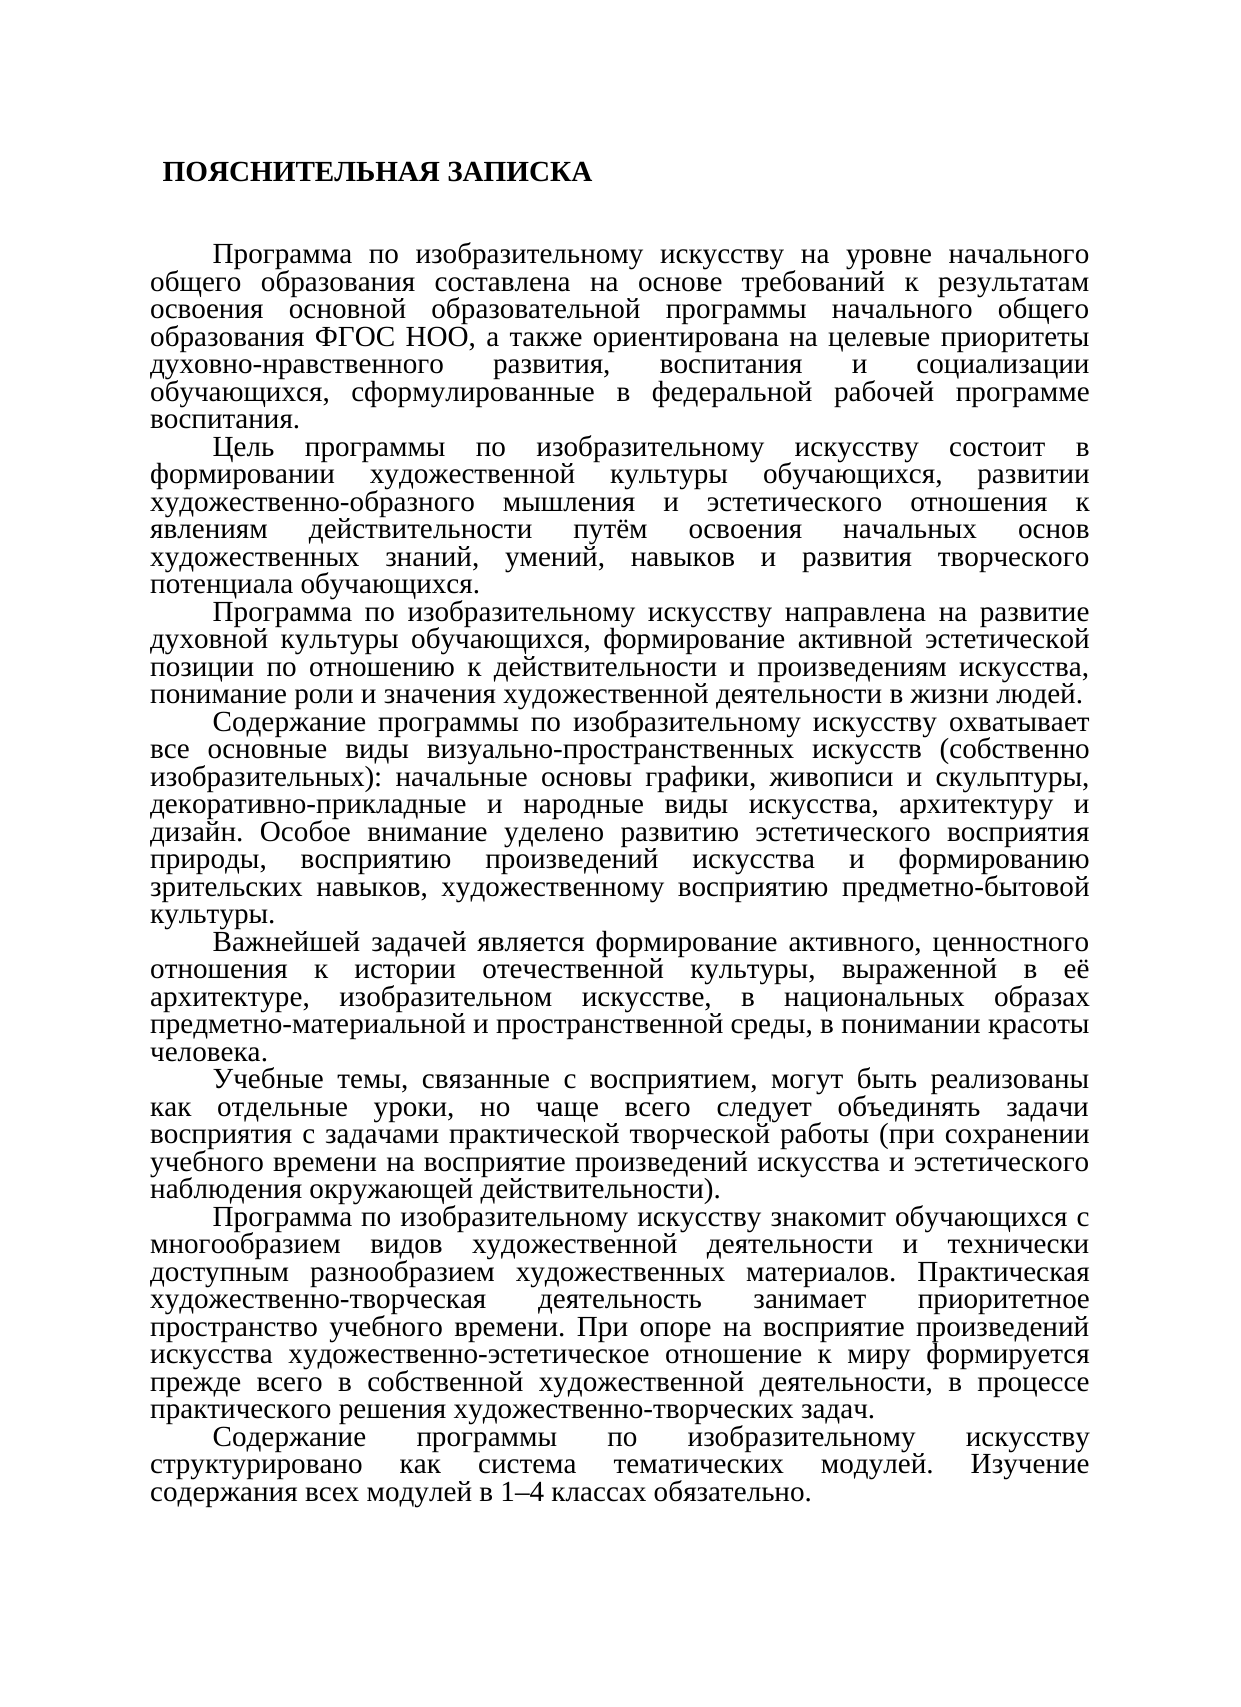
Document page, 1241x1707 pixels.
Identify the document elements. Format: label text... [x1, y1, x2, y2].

text Содержание программы по изобразительному искусству структурировано как система тематических модулей. Изучение содержания всех модулей в 1–4 классах обязательно. [150, 1424, 1090, 1507]
text Программа по изобразительному искусству на уровне начального общего образования составлена на основе требований к результатам освоения основной образовательной программы начального общего образования ФГОС НОО, а также ориентирована на целевые приоритеты духовно-нравственного развития, воспитания и социализации обучающихся, сформулированные в федеральной рабочей программе воспитания. [150, 242, 1090, 434]
text Содержание программы по изобразительному искусству охватывает все основные виды визуально-пространственных искусств (собственно изобразительных): начальные основы графики, живописи и скульптуры, декоративно-прикладные и народные виды искусства, архитектуру и дизайн. Особое внимание уделено развитию эстетического восприятия природы, восприятию произведений искусства и формированию зрительских навыков, художественному восприятию предметно-бытовой культуры. [150, 709, 1090, 929]
text ПОЯСНИТЕЛЬНАЯ ЗАПИСКА [162, 159, 1090, 187]
text Важнейшей задачей является формирование активного, ценностного отношения к истории отечественной культуры, выраженной в её архитектуре, изобразительном искусстве, в национальных образах предметно-материальной и пространственной среды, в понимании красоты человека. [150, 929, 1090, 1067]
text Программа по изобразительному искусству направлена на развитие духовной культуры обучающихся, формирование активной эстетической позиции по отношению к действительности и произведениям искусства, понимание роли и значения художественной деятельности в жизни людей. [150, 599, 1090, 709]
text Учебные темы, связанные с восприятием, могут быть реализованы как отдельные уроки, но чаще всего следует объединять задачи восприятия с задачами практической творческой работы (при сохранении учебного времени на восприятие произведений искусства и эстетического наблюдения окружающей действительности). [150, 1067, 1090, 1204]
text Цель программы по изобразительному искусству состоит в формировании художественной культуры обучающихся, развитии художественно-образного мышления и эстетического отношения к явлениям действительности путём освоения начальных основ художественных знаний, умений, навыков и развития творческого потенциала обучающихся. [150, 434, 1090, 599]
text Программа по изобразительному искусству знакомит обучающихся с многообразием видов художественной деятельности и технически доступным разнообразием художественных материалов. Практическая художественно-творческая деятельность занимает приоритетное пространство учебного времени. При опоре на восприятие произведений искусства художественно-эстетическое отношение к миру формируется прежде всего в собственной художественной деятельности, в процессе практического решения художественно-творческих задач. [150, 1204, 1090, 1424]
